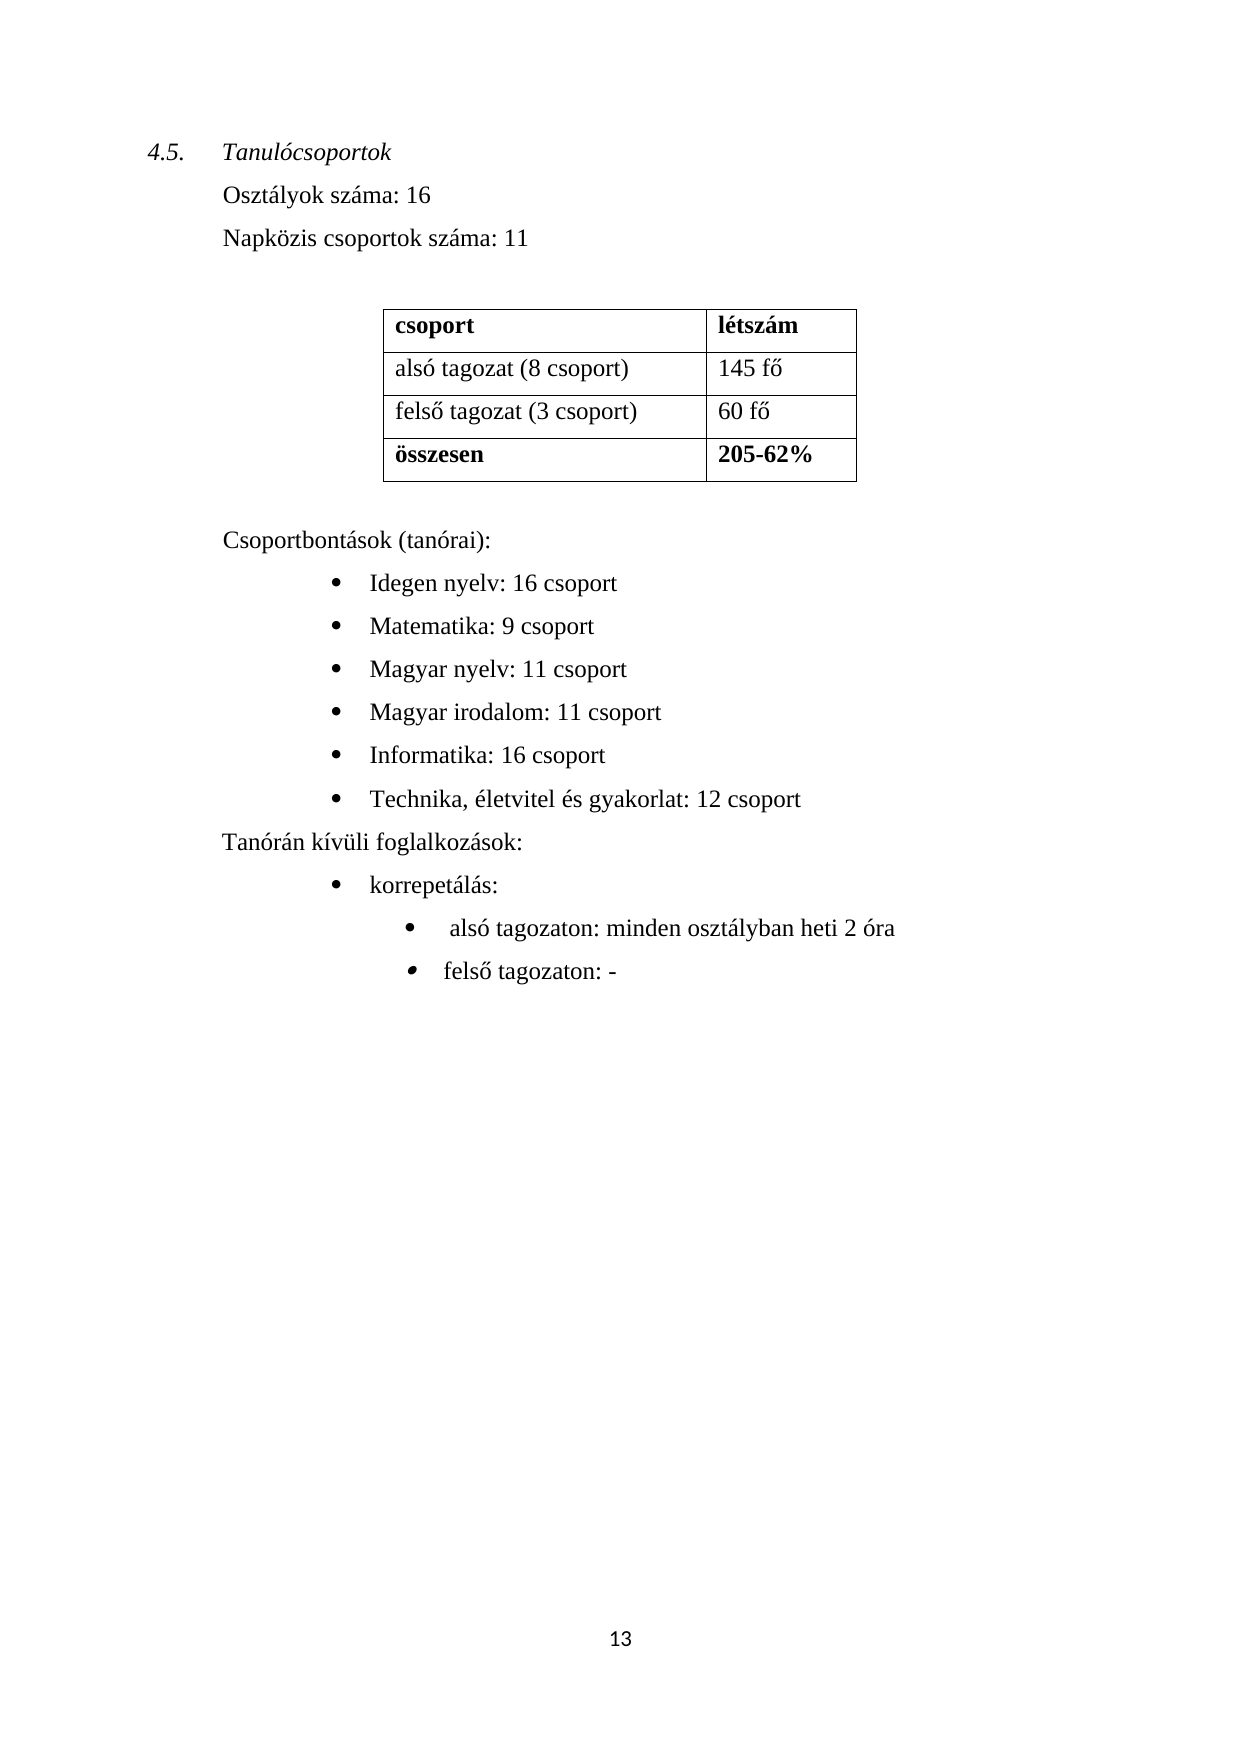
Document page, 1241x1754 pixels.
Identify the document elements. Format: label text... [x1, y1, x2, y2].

list Idegen nyelv: 16 csoport [332, 568, 1092, 597]
list Magyar nyelv: 11 csoport [332, 654, 1092, 683]
list Matematika: 9 csoport [332, 611, 1092, 640]
list alsó tagozaton: minden osztályban heti 2 óra [406, 913, 1092, 942]
table_cell alsó tagozat (8 csoport) [384, 353, 706, 395]
list Magyar irodalom: 11 csoport [332, 697, 1092, 726]
table_cell összesen [384, 439, 706, 481]
list Napközis csoportok száma: 11 [223, 223, 1092, 252]
table_cell felső tagozat (3 csoport) [384, 396, 706, 438]
table_header létszám [707, 310, 856, 352]
text Tanulócsoportok [147, 137, 1092, 165]
list Technika, életvitel és gyakorlat: 12 csoport [332, 784, 1092, 812]
list korrepetálás: [332, 870, 1092, 899]
text Tanórán kívüli foglalkozások: [222, 827, 1092, 856]
list Osztályok száma: 16 [223, 180, 1092, 208]
table_header csoport [384, 310, 706, 352]
table_cell 60 fő [707, 396, 856, 438]
table_cell 145 fő [707, 353, 856, 395]
table_cell 205-62% [707, 439, 856, 481]
list Csoportbontások (tanórai): [223, 525, 1092, 554]
list Informatika: 16 csoport [332, 741, 1092, 769]
list felső tagozaton: - [406, 956, 1092, 985]
